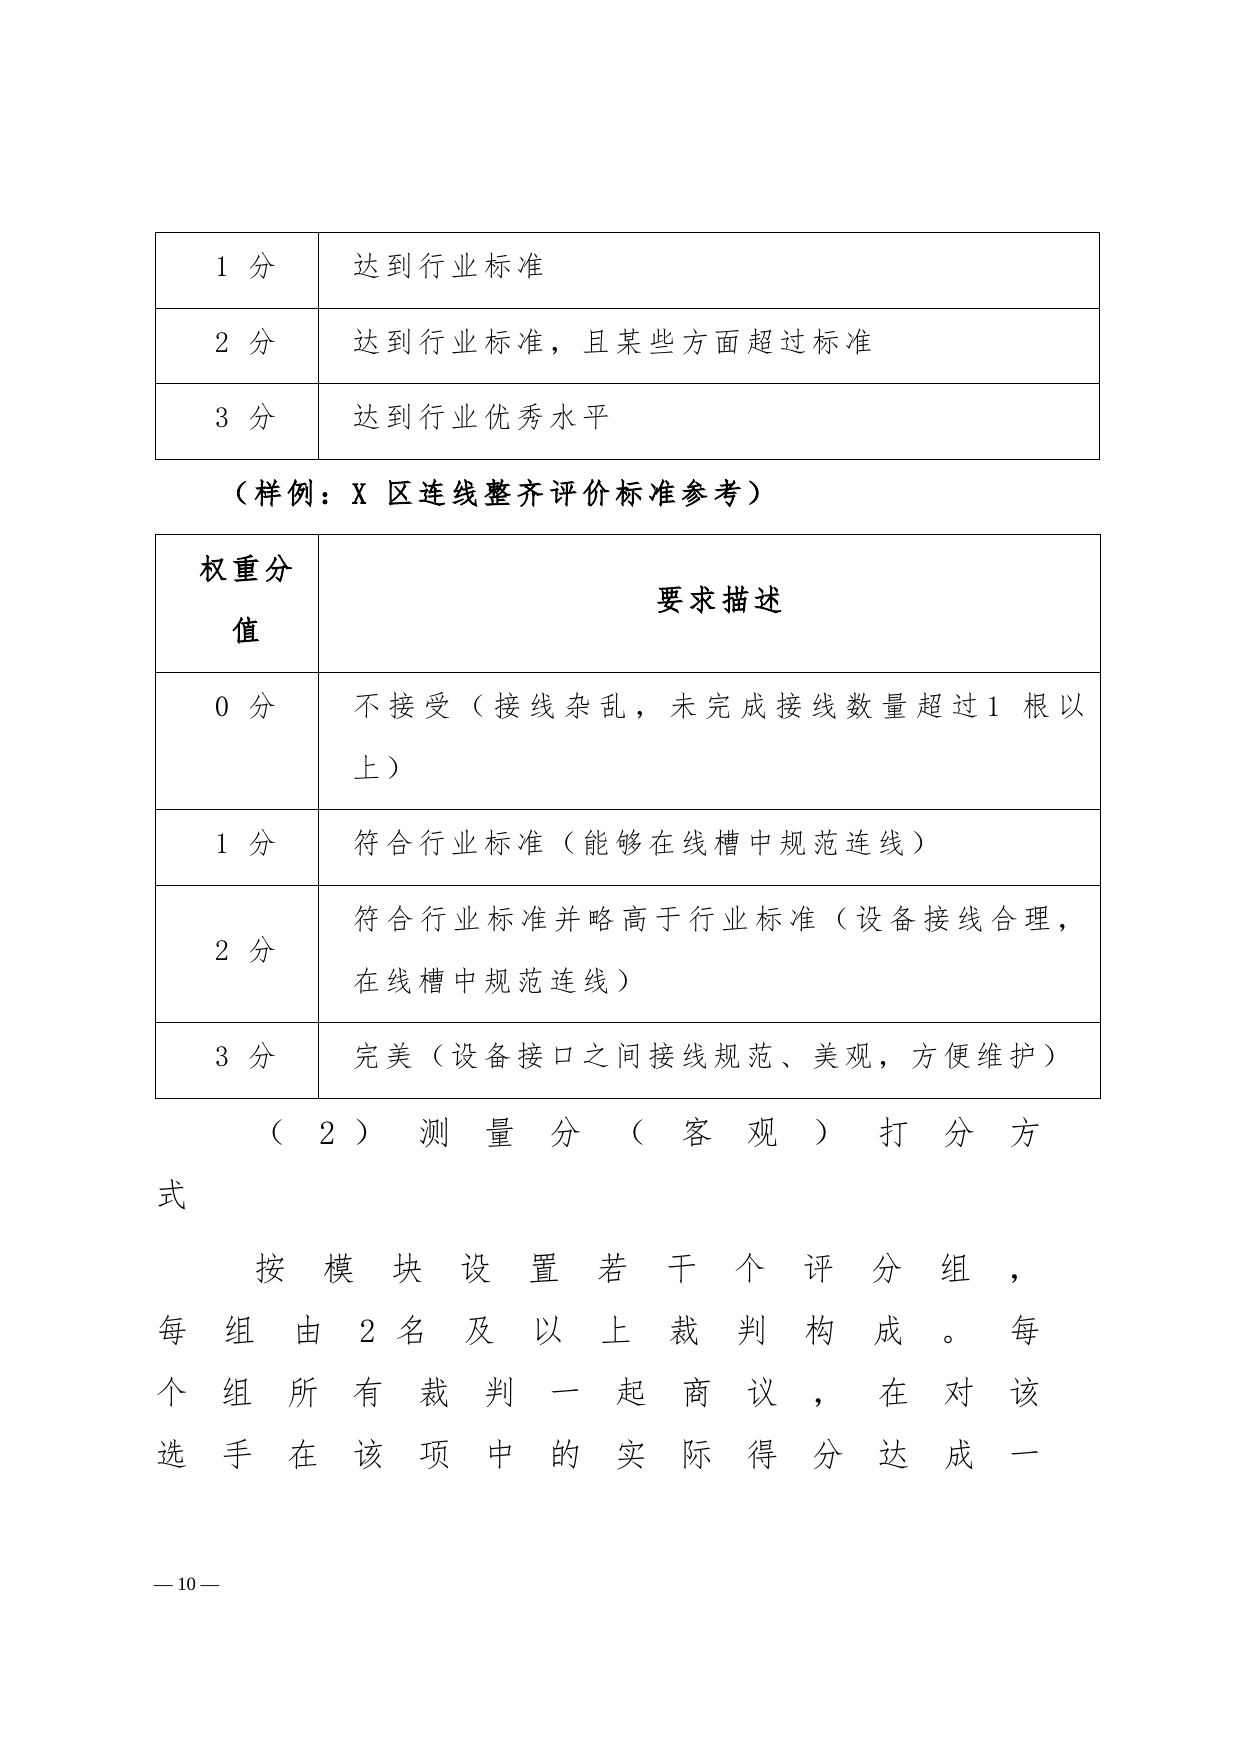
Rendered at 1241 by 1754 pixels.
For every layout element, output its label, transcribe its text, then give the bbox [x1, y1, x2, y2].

table_cell 达到行业优秀水平 [319, 384, 1099, 459]
table_cell 符合行业标准（能够在线槽中规范连线） [319, 810, 1100, 885]
table_cell 2分 [156, 309, 318, 383]
table_cell 完美（设备接口之间接线规范、美观，方便维护） [319, 1023, 1100, 1098]
list 按模块设置若干个评分组，每组由2名及以上裁判构成。每个组所有裁判一起商议，在对该选手在该项中的实际得分达成一致后最终只给出一个分值。若裁判数量较多，也可以另定分组模式。 [155, 1235, 1073, 1483]
table_cell 达到行业标准 [319, 233, 1099, 308]
list （样例：X区连线整齐评价标准参考） [155, 460, 1073, 522]
table_cell 1分 [156, 810, 318, 885]
list （2）测量分（客观）打分方式 [155, 1099, 1073, 1223]
table_cell 不接受（接线杂乱，未完成接线数量超过1根以上） [319, 673, 1100, 809]
table_cell 1分 [156, 233, 318, 308]
table_cell 达到行业标准，且某些方面超过标准 [319, 309, 1099, 383]
table_cell 符合行业标准并略高于行业标准（设备接线合理，在线槽中规范连线） [319, 886, 1100, 1022]
table_cell 3分 [156, 384, 318, 459]
table_header 权重分值 [156, 535, 318, 672]
table_header 要求描述 [319, 535, 1100, 672]
table_cell 3分 [156, 1023, 318, 1098]
table_cell 0分 [156, 673, 318, 809]
table_cell 2分 [156, 886, 318, 1022]
